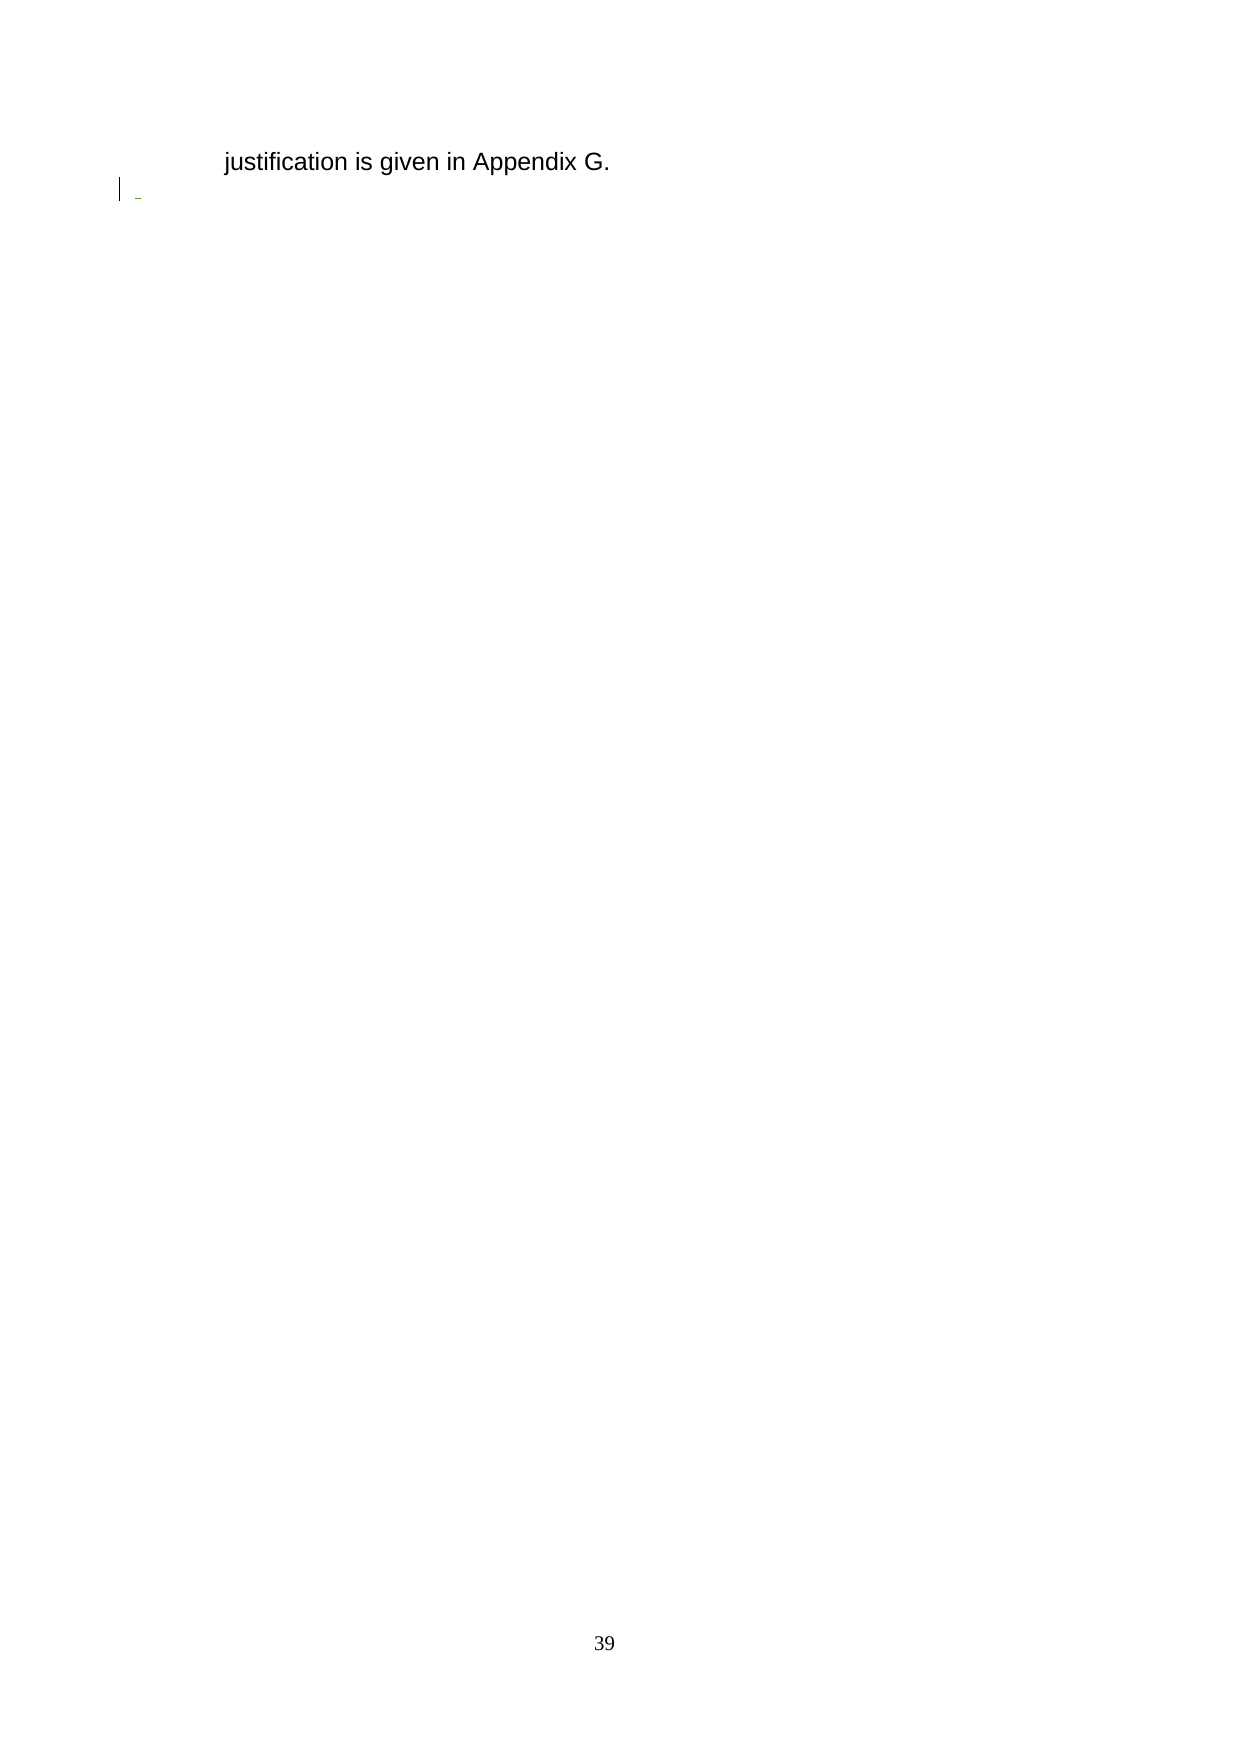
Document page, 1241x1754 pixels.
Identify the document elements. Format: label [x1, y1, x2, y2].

text [149, 148, 1094, 177]
